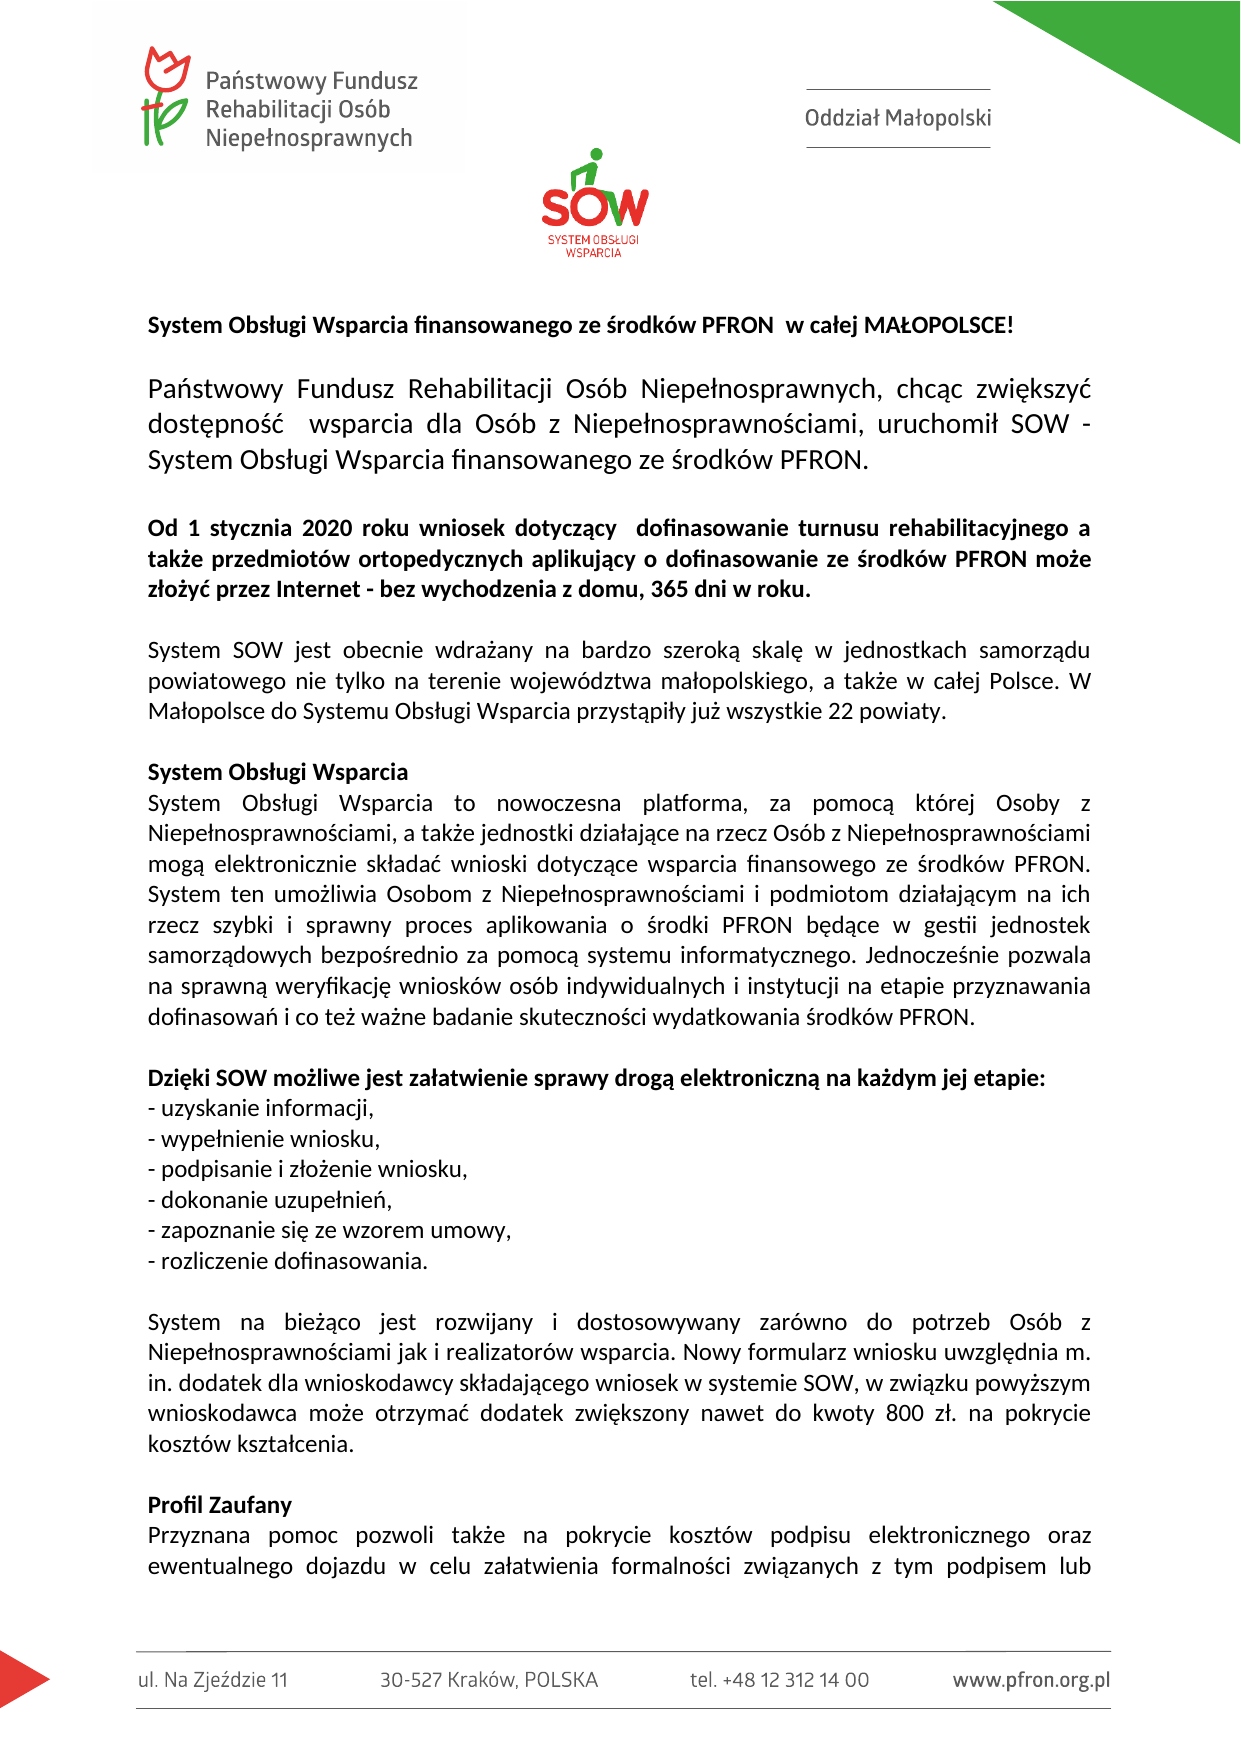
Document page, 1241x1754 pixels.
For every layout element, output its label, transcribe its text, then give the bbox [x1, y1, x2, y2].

text - wypełnienie wniosku, [148, 1123, 1092, 1153]
text Profil Zaufany [148, 1489, 1092, 1519]
text Dzięki SOW możliwe jest załatwienie sprawy drogą elektroniczną na każdym jej etapie: [148, 1062, 1092, 1092]
text System SOW jest obecnie wdrażany na bardzo szeroką skalę w jednostkach samorządu powiatowego nie tylko na terenie województwa małopolskiego, a także w całej Polsce. W Małopolsce do Systemu Obsługi Wsparcia przystąpiły już wszystkie 22 powiaty. [148, 634, 1092, 726]
text System Obsługi Wsparcia to nowoczesna platforma, za pomocą której Osoby z Niepełnosprawnościami, a także jednostki działające na rzecz Osób z Niepełnosprawnościami mogą elektronicznie składać wnioski dotyczące wsparcia finansowego ze środków PFRON. System ten umożliwia Osobom z Niepełnosprawnościami i podmiotom działającym na ich rzecz szybki i sprawny proces aplikowania o środki PFRON będące w gestii jednostek samorządowych bezpośrednio za pomocą systemu informatycznego. Jednocześnie pozwala na sprawną weryfikację wniosków osób indywidualnych i instytucji na etapie przyznawania dofinasowań i co też ważne badanie skuteczności wydatkowania środków PFRON. [148, 787, 1092, 1031]
text - dokonanie uzupełnień, [148, 1184, 1092, 1214]
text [148, 1519, 1092, 1581]
text Od 1 stycznia 2020 roku wniosek dotyczący dofinasowanie turnusu rehabilitacyjnego a także przedmiotów ortopedycznych aplikujący o dofinasowanie ze środków PFRON może złożyć przez Internet - bez wychodzenia z domu, 365 dni w roku. [148, 512, 1092, 604]
picture [464, 120, 725, 278]
text Państwowy Fundusz Rehabilitacji Osób Niepełnosprawnych, chcąc zwiększyć dostępność wsparcia dla Osób z Niepełnosprawnościami, uruchomił SOW - System Obsługi Wsparcia finansowanego ze środków PFRON. [148, 370, 1092, 477]
text - uzyskanie informacji, [148, 1092, 1092, 1123]
text System Obsługi Wsparcia [148, 757, 1092, 787]
text - rozliczenie dofinasowania. [148, 1245, 1092, 1275]
text - podpisanie i złożenie wniosku, [148, 1153, 1092, 1184]
text System na bieżąco jest rozwijany i dostosowywany zarówno do potrzeb Osób z Niepełnosprawnościami jak i realizatorów wsparcia. Nowy formularz wniosku uwzględnia m. in. dodatek dla wnioskodawcy składającego wniosek w systemie SOW, w związku powyższym wnioskodawca może otrzymać dodatek zwiększony nawet do kwoty 800 zł. na pokrycie kosztów kształcenia. [148, 1306, 1092, 1458]
text System Obsługi Wsparcia finansowanego ze środków PFRON w całej MAŁOPOLSCE! [148, 309, 1092, 339]
text - zapoznanie się ze wzorem umowy, [148, 1214, 1092, 1245]
